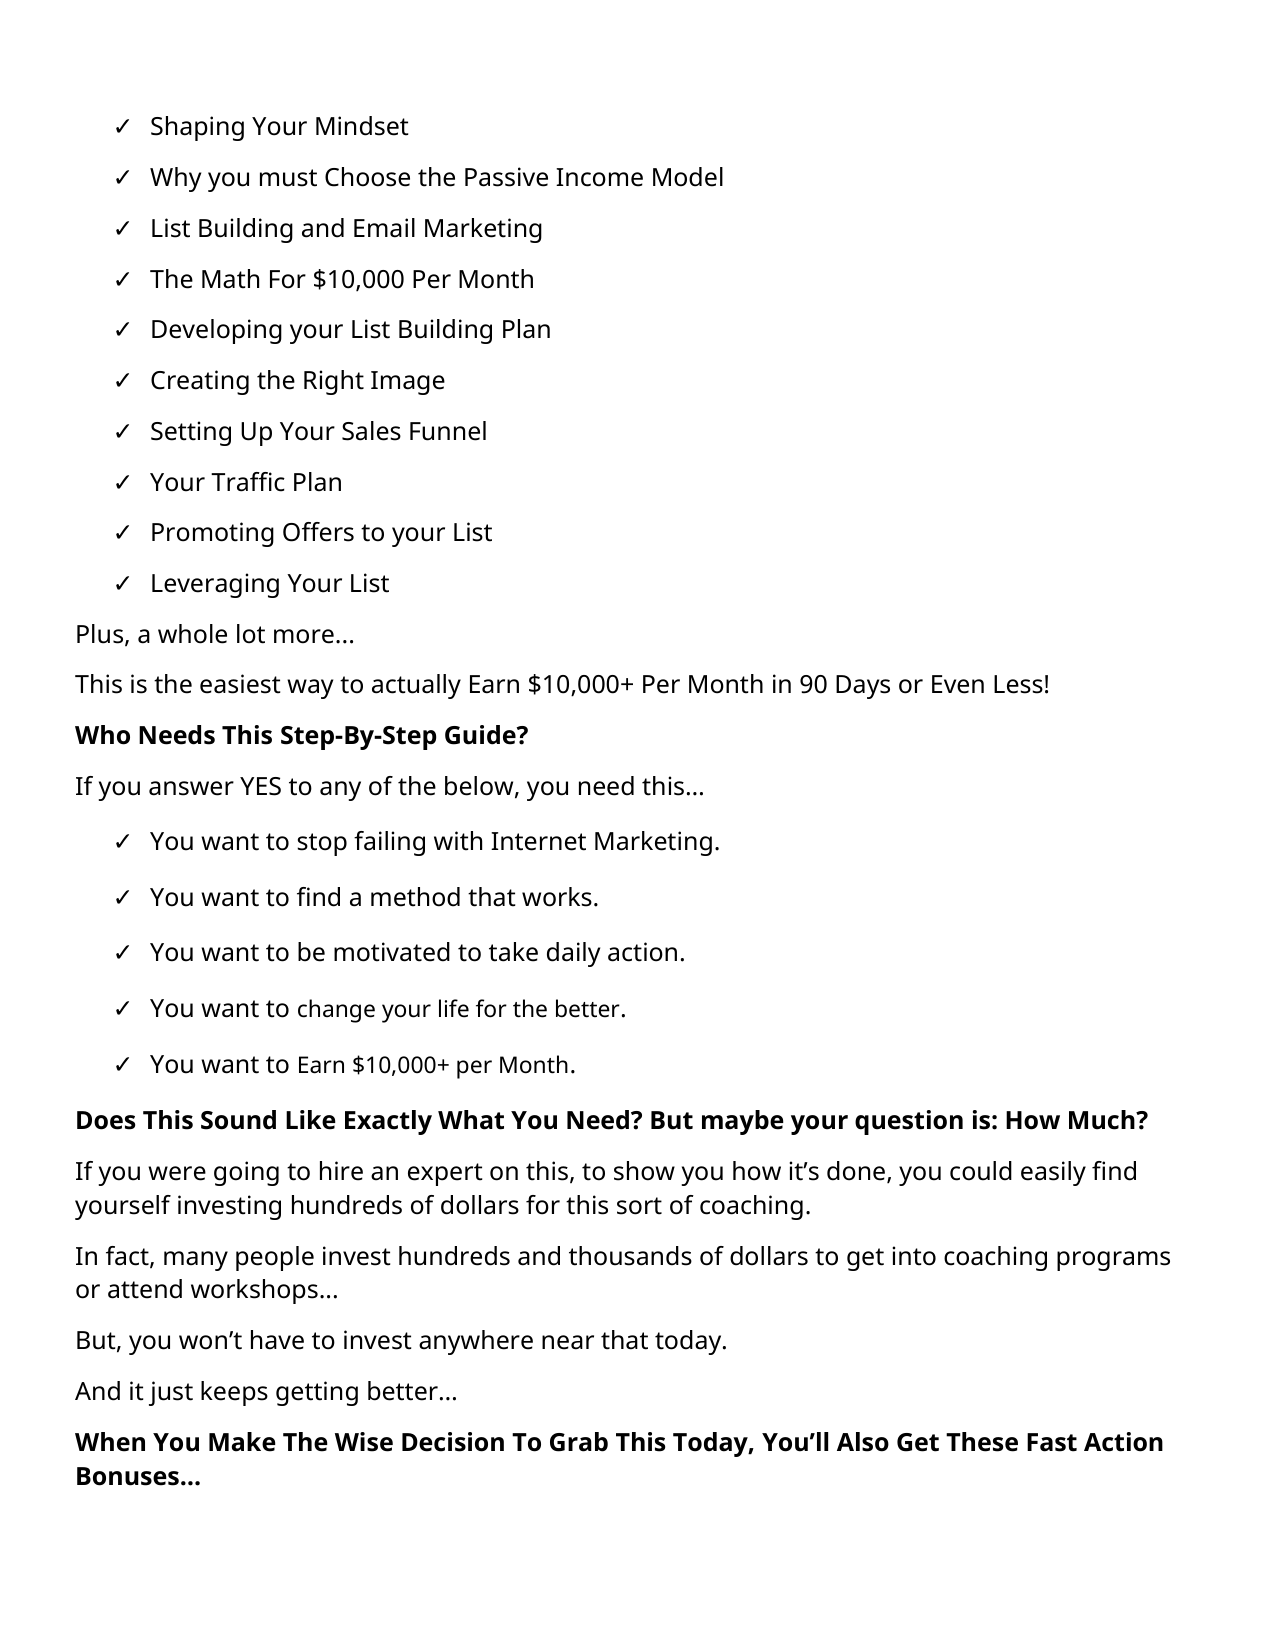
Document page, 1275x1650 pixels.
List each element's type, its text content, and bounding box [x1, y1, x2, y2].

list Developing your List Building Plan [112, 312, 1200, 346]
list Creating the Right Image [112, 363, 1200, 397]
text When You Make The Wise Decision To Grab This Today, You’ll Also Get These Fast Action Bonuses… [75, 1424, 1200, 1492]
list You want to be motivated to take daily action. [112, 935, 1200, 969]
list Leveraging Your List [112, 566, 1200, 600]
text If you were going to hire an expert on this, to show you how it’s done, you could easily find yourself investing hundreds of dollars for this sort of coaching. [75, 1153, 1200, 1221]
list You want to find a method that works. [112, 879, 1200, 913]
list Setting Up Your Sales Funnel [112, 413, 1200, 447]
list Promoting Offers to your List [112, 515, 1200, 549]
text In fact, many people invest hundreds and thousands of dollars to get into coaching programs or attend workshops... [75, 1238, 1200, 1306]
list You want to stop failing with Internet Marketing. [112, 823, 1200, 857]
list You want to Earn $10,000+ per Month. [112, 1047, 1200, 1081]
list Why you must Choose the Passive Income Model [112, 160, 1200, 194]
text But, you won’t have to invest anywhere near that today. [75, 1323, 1200, 1357]
text And it just keeps getting better… [75, 1374, 1200, 1408]
text Plus, a whole lot more... [75, 616, 1200, 650]
list Your Traffic Plan [112, 464, 1200, 498]
text Who Needs This Step-By-Step Guide? [75, 718, 1200, 752]
list List Building and Email Marketing [112, 211, 1200, 244]
list The Math For $10,000 Per Month [112, 261, 1200, 295]
text Does This Sound Like Exactly What You Need? But maybe your question is: How Much? [75, 1103, 1200, 1137]
list Shaping Your Mindset [112, 109, 1200, 143]
text If you answer YES to any of the below, you need this… [75, 768, 1200, 803]
text This is the easiest way to actually Earn $10,000+ Per Month in 90 Days or Even Less! [75, 667, 1200, 701]
list You want to change your life for the better. [112, 991, 1200, 1025]
